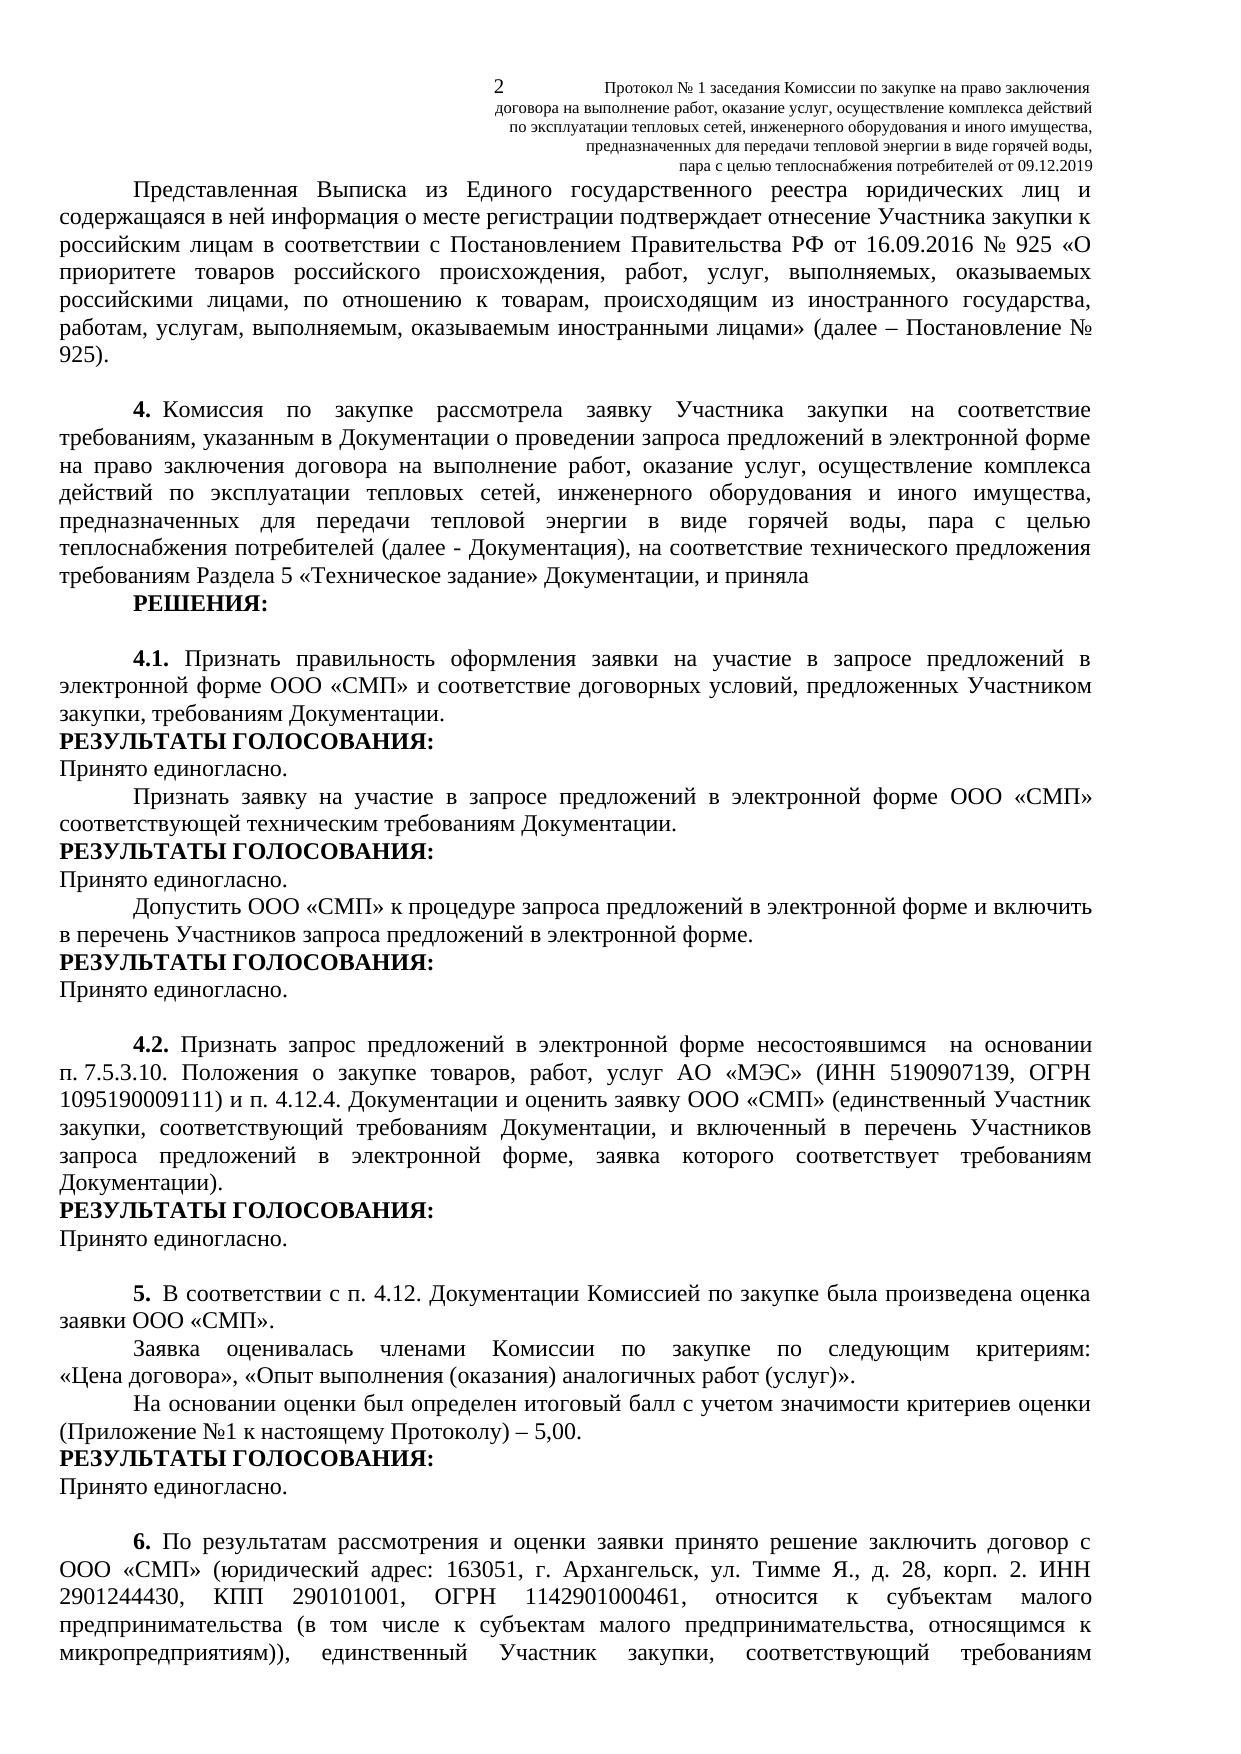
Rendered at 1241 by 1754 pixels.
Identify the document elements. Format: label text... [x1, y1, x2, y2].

list В соответствии с п. 4.12. Документации Комиссией по закупке была произведена оценка заявки ООО «СМП». [59, 1279, 1092, 1334]
text Допустить ООО «СМП» к процедуре запроса предложений в электронной форме и включить в перечень Участников запроса предложений в электронной форме. [59, 892, 1092, 947]
text РЕЗУЛЬТАТЫ ГОЛОСОВАНИЯ: [59, 947, 1092, 975]
text Принято единогласно. [59, 865, 1092, 892]
list Комиссия по закупке рассмотрела заявку Участника закупки на соответствие требованиям, указанным в Документации о проведении запроса предложений в электронной форме на право заключения договора на выполнение работ, оказание услуг, осуществление комплекса действий по эксплуатации тепловых сетей, инженерного оборудования и иного имущества, предназначенных для передачи тепловой энергии в виде горячей воды, пара с целью теплоснабжения потребителей (далее - Документация), на соответствие технического предложения требованиям Раздела 5 «Техническое задание» Документации, и приняла [59, 395, 1092, 589]
text Принято единогласно. [59, 754, 1092, 782]
text Представленная Выписка из Единого государственного реестра юридических лиц и содержащаяся в ней информация о месте регистрации подтверждает отнесение Участника закупки к российским лицам в соответствии с Постановлением Правительства РФ от 16.09.2016 № 925 «О приоритете товаров российского происхождения, работ, услуг, выполняемых, оказываемых российскими лицами, по отношению к товарам, происходящим из иностранного государства, работам, услугам, выполняемым, оказываемым иностранными лицами» (далее – Постановление № 925). [59, 174, 1092, 368]
text РЕЗУЛЬТАТЫ ГОЛОСОВАНИЯ: [59, 727, 1092, 754]
text РЕЗУЛЬТАТЫ ГОЛОСОВАНИЯ: [59, 1196, 1092, 1223]
subtitle 4.2. Признать запрос предложений в электронной форме несостоявшимся на основании п. 7.5.3.10. Положения о закупке товаров, работ, услуг АО «МЭС» (ИНН 5190907139, ОГРН 1095190009111) и п. 4.12.4. Документации и оценить заявку ООО «СМП» (единственный Участник закупки, соответствующий требованиям Документации, и включенный в перечень Участников запроса предложений в электронной форме, заявка которого соответствует требованиям Документации). [59, 1030, 1092, 1196]
list Заявка оценивалась членами Комиссии по закупке по следующим критериям: «Цена договора», «Опыт выполнения (оказания) аналогичных работ (услуг)». [59, 1334, 1092, 1389]
text Принято единогласно. [59, 1223, 1092, 1251]
text РЕЗУЛЬТАТЫ ГОЛОСОВАНИЯ: [59, 837, 1092, 865]
text Принято единогласно. [59, 1472, 1092, 1499]
text РЕЗУЛЬТАТЫ ГОЛОСОВАНИЯ: [59, 1444, 1092, 1472]
text Принято единогласно. [59, 975, 1092, 1003]
text 4.1. Признать правильность оформления заявки на участие в запросе предложений в электронной форме ООО «СМП» и соответствие договорных условий, предложенных Участником закупки, требованиям Документации. [59, 644, 1092, 727]
text Признать заявку на участие в запросе предложений в электронной форме ООО «СМП» соответствующей техническим требованиям Документации. [59, 782, 1092, 837]
list На основании оценки был определен итоговый балл с учетом значимости критериев оценки (Приложение №1 к настоящему Протоколу) – 5,00. [59, 1389, 1092, 1444]
text РЕШЕНИЯ: [59, 589, 1092, 616]
